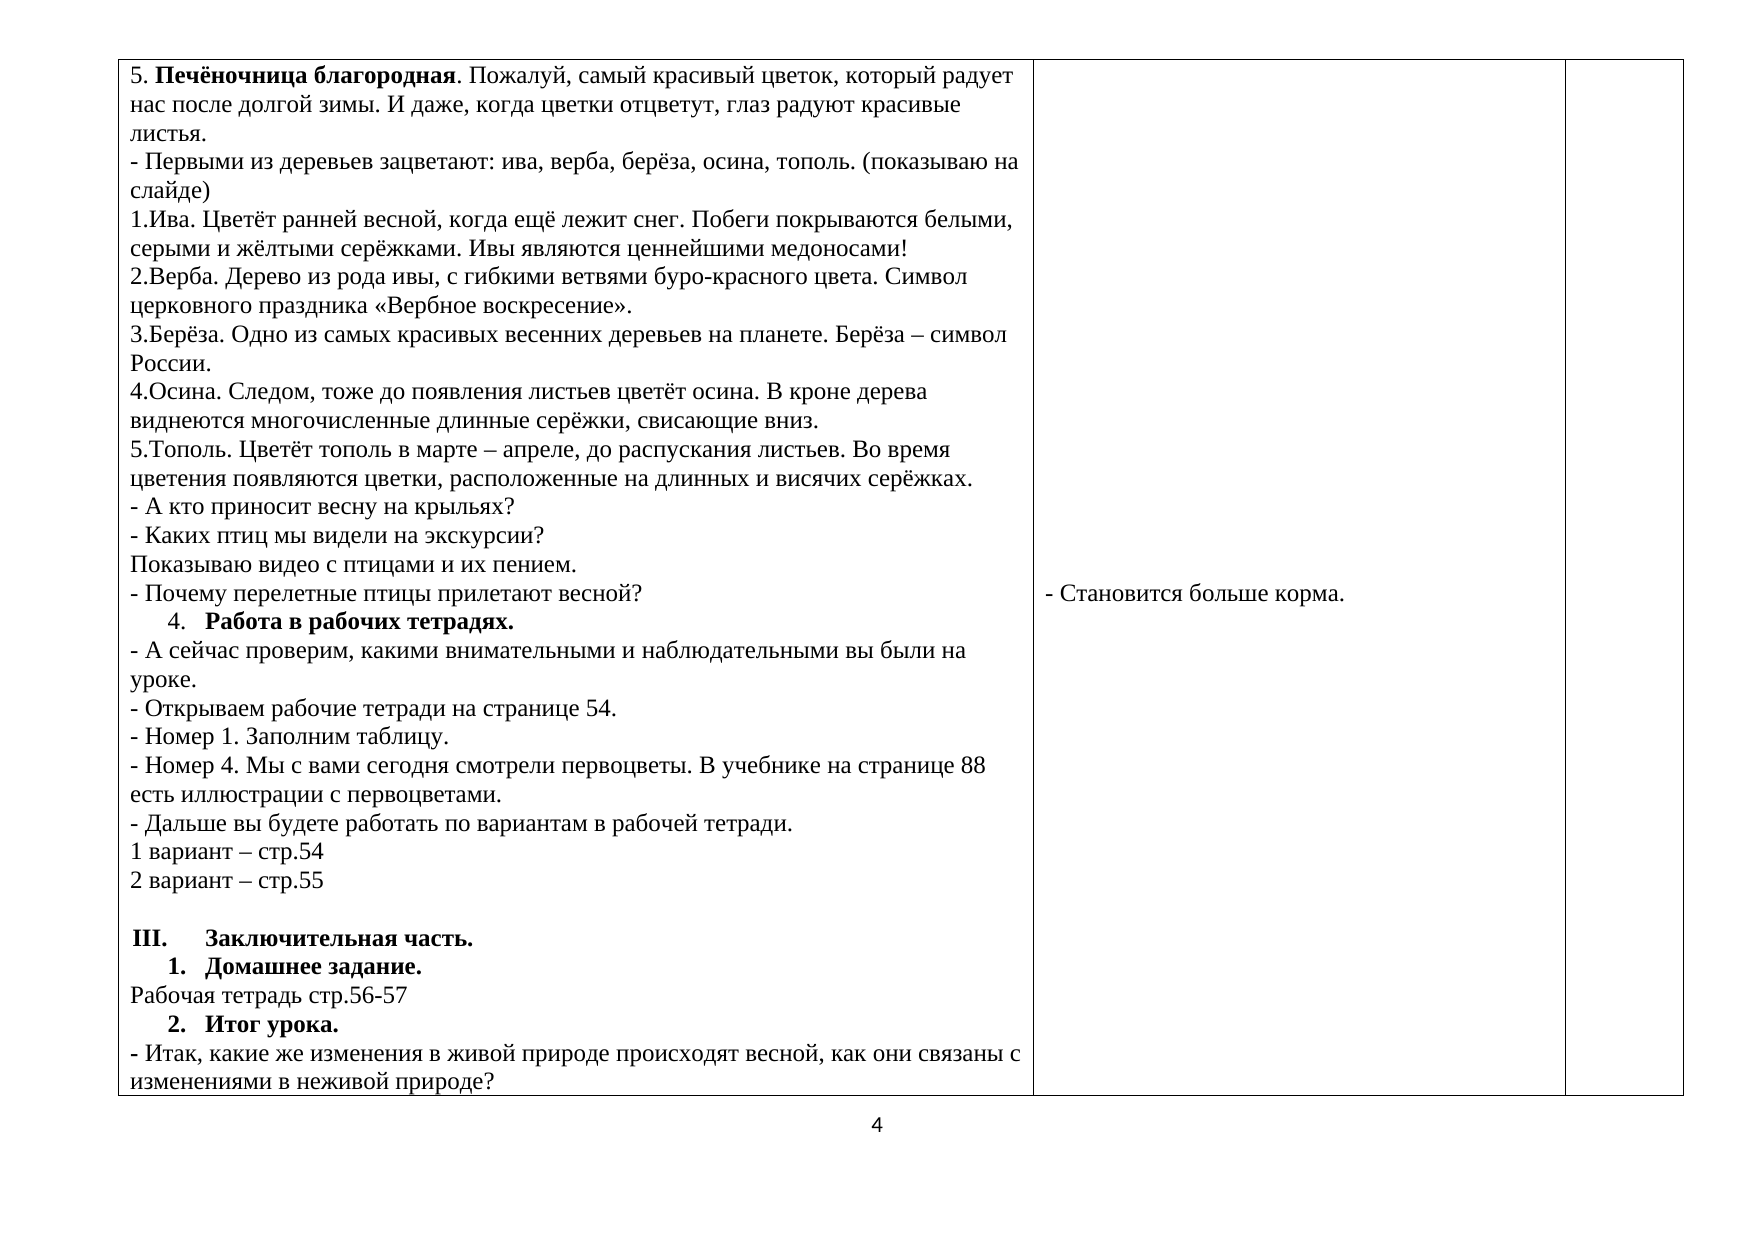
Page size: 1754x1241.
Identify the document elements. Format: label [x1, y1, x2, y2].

table_cell [119, 60, 1033, 1095]
table_cell [1034, 60, 1565, 1095]
table_cell [1566, 60, 1683, 1095]
